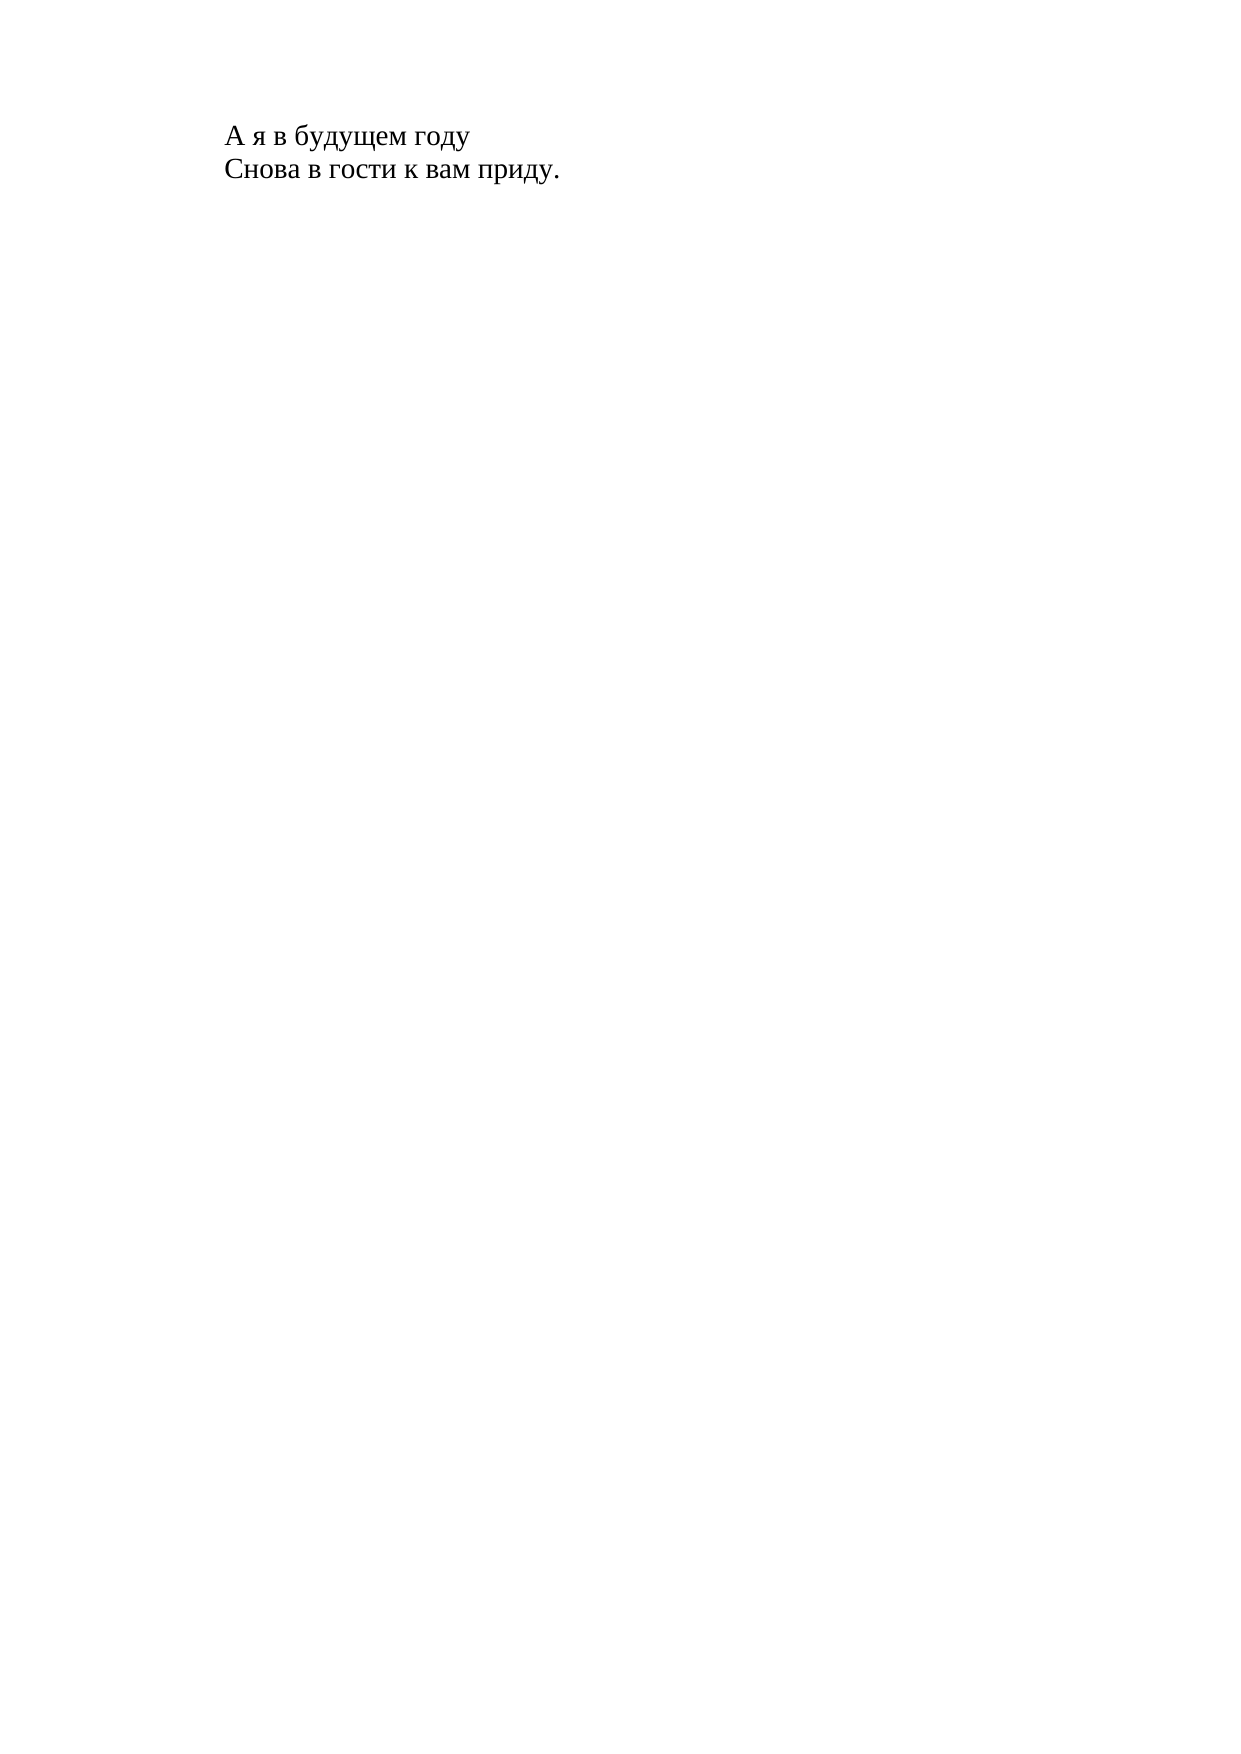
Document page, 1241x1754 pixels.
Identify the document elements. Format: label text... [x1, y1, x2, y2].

text А я в будущем году [177, 118, 1152, 152]
text Снова в гости к вам приду. [177, 152, 1152, 185]
